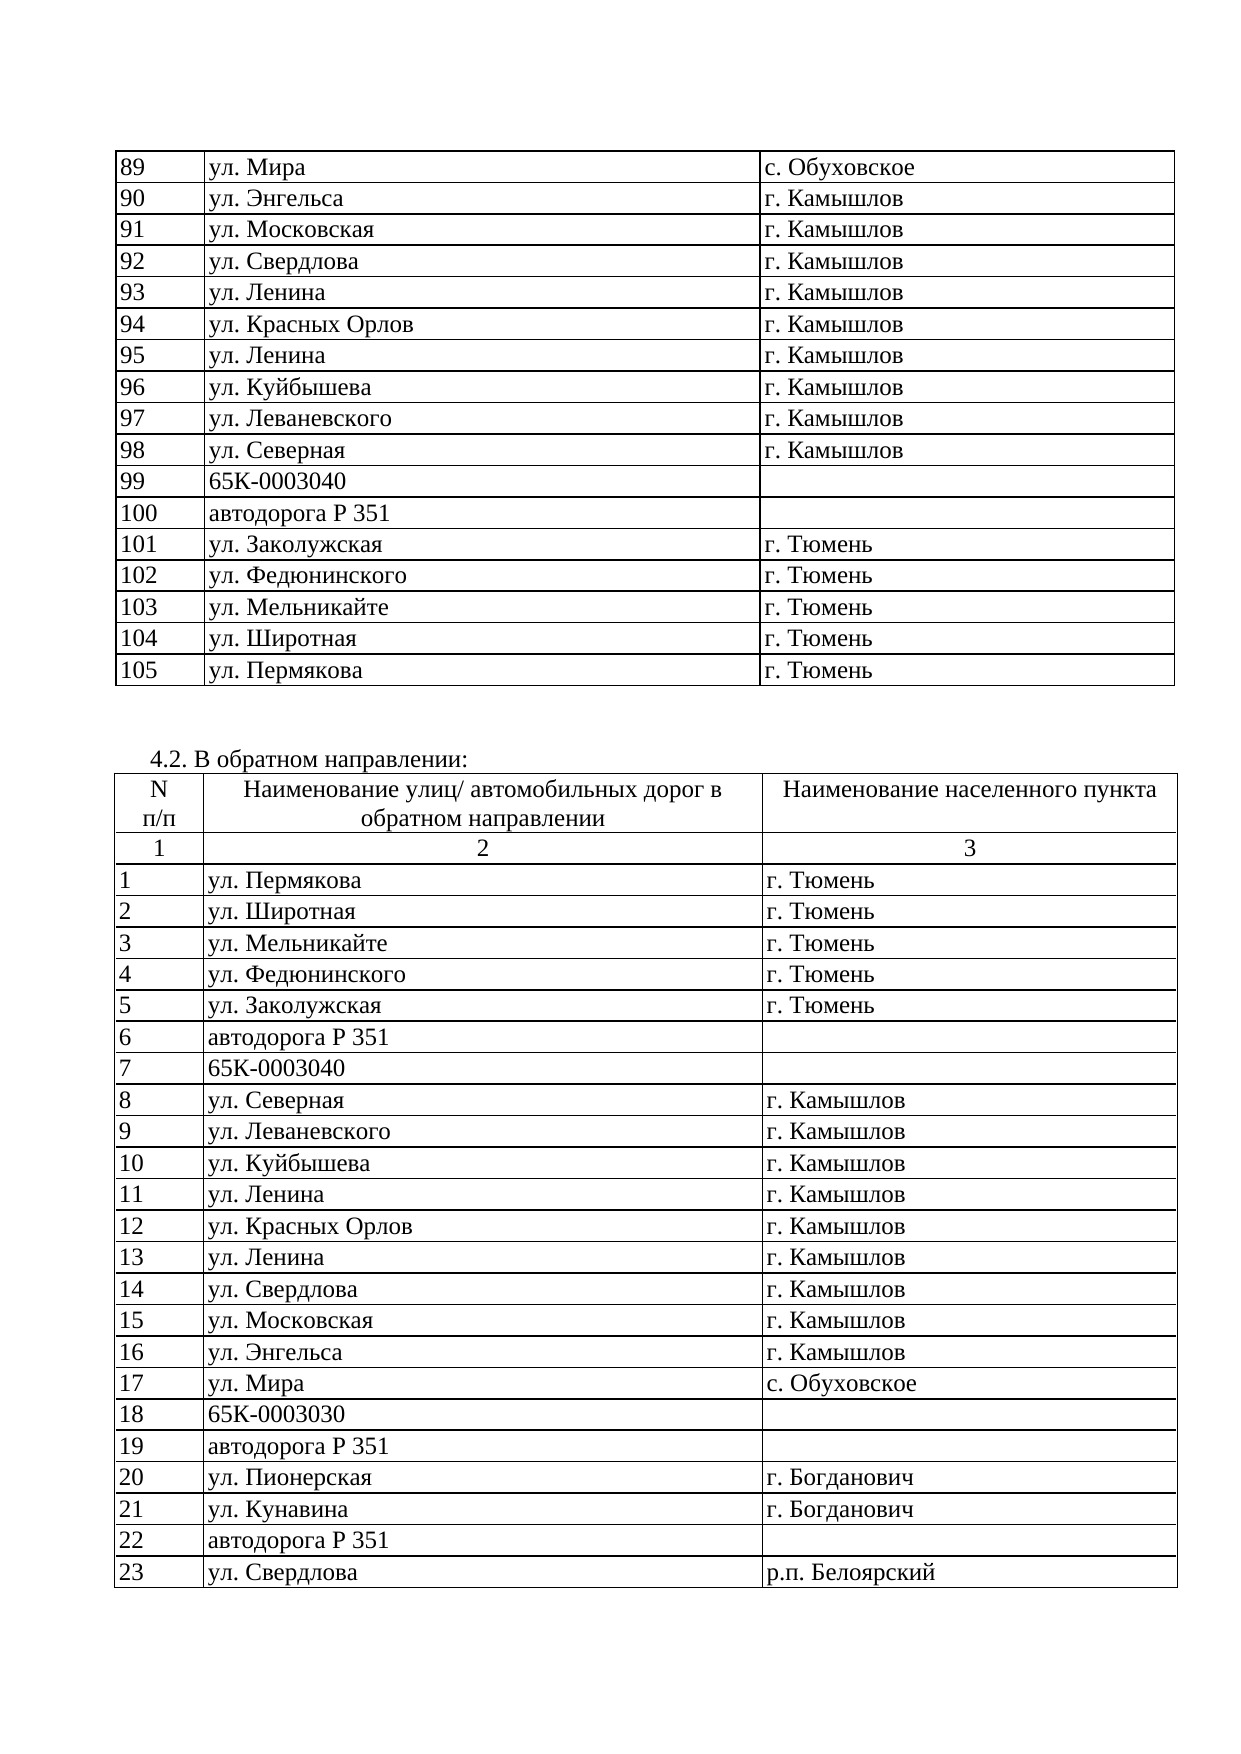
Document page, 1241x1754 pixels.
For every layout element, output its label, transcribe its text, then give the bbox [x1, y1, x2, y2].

table_cell г. Камышлов [761, 183, 1174, 213]
table_cell 65К-0003030 [204, 1400, 762, 1429]
table_cell г. Тюмень [761, 592, 1174, 622]
table_cell г. Тюмень [763, 989, 1177, 1020]
table_cell ул. Северная [205, 435, 759, 464]
table_cell ул. Красных Орлов [204, 1211, 762, 1241]
table_cell 105 [117, 655, 204, 685]
table_cell 95 [117, 340, 204, 370]
table_cell 98 [117, 435, 204, 464]
table_cell ул. Мира [205, 152, 759, 181]
table_cell г. Камышлов [761, 403, 1174, 433]
table_cell 100 [117, 498, 204, 527]
table_cell 3 [115, 927, 203, 957]
table_cell г. Камышлов [761, 372, 1174, 402]
table_cell 94 [117, 309, 204, 339]
table_cell 21 [115, 1493, 203, 1524]
table_cell автодорога Р 351 [204, 1431, 762, 1461]
table_cell ул. Свердлова [204, 1557, 762, 1587]
table_cell г. Тюмень [763, 895, 1177, 926]
table_cell 7 [115, 1053, 203, 1083]
table_cell 96 [117, 372, 204, 402]
table_cell г. Камышлов [761, 215, 1174, 244]
table_cell г. Камышлов [763, 1209, 1177, 1241]
table_cell ул. Ленина [205, 277, 759, 307]
table_cell г. Камышлов [763, 1083, 1177, 1115]
table_cell 103 [117, 592, 204, 622]
table_cell 101 [117, 529, 204, 559]
table_cell ул. Кунавина [204, 1494, 762, 1524]
table_cell 19 [115, 1430, 203, 1461]
table_cell г. Тюмень [763, 958, 1177, 989]
table_cell 93 [117, 277, 204, 307]
table_cell г. Тюмень [761, 623, 1174, 653]
table_cell г. Тюмень [761, 529, 1174, 559]
table_cell 9 [115, 1116, 203, 1146]
table_cell ул. Леваневского [204, 1116, 762, 1146]
table_cell ул. Леваневского [205, 403, 759, 433]
table_cell ул. Свердлова [204, 1274, 762, 1303]
table_cell 11 [115, 1179, 203, 1209]
table_cell ул. Пермякова [205, 655, 759, 685]
table_cell 1 [115, 833, 203, 863]
table_cell р.п. Белоярский [763, 1555, 1177, 1587]
table_cell [763, 1524, 1177, 1555]
table_cell г. Тюмень [761, 561, 1174, 590]
table_cell г. Тюмень [763, 863, 1177, 894]
table_cell 16 [115, 1336, 203, 1366]
table_cell г. Камышлов [763, 1146, 1177, 1178]
table_cell г. Камышлов [761, 246, 1174, 276]
table_cell ул. Энгельса [205, 183, 759, 213]
table_cell 92 [117, 246, 204, 276]
table_cell ул. Энгельса [204, 1337, 762, 1366]
table_cell [761, 498, 1174, 527]
table_cell г. Камышлов [763, 1335, 1177, 1366]
table_cell с. Обуховское [761, 152, 1174, 181]
table_cell г. Камышлов [761, 277, 1174, 307]
table_cell ул. Московская [204, 1305, 762, 1335]
table_cell г. Богданович [763, 1492, 1177, 1524]
table_cell [761, 466, 1174, 496]
table_cell 4 [115, 959, 203, 989]
table_cell ул. Ленина [204, 1242, 762, 1272]
table_cell ул. Широтная [204, 896, 762, 926]
table_cell 23 [115, 1556, 203, 1587]
table_cell ул. Куйбышева [205, 372, 759, 402]
table_cell [763, 1429, 1177, 1461]
table_cell 12 [115, 1210, 203, 1241]
table_cell 102 [117, 561, 204, 590]
table_cell ул. Ленина [205, 340, 759, 370]
table_cell 22 [115, 1525, 203, 1555]
table_cell 1 [115, 864, 203, 894]
table_cell 5 [115, 990, 203, 1020]
table_cell 17 [115, 1368, 203, 1398]
table_cell 13 [115, 1242, 203, 1272]
table_cell г. Камышлов [761, 435, 1174, 464]
table_cell ул. Федюнинского [204, 959, 762, 989]
table_cell 2 [115, 896, 203, 926]
table_cell 3 [763, 832, 1177, 863]
table_cell ул. Свердлова [205, 246, 759, 276]
table_cell г. Камышлов [763, 1241, 1177, 1272]
table_cell г. Камышлов [761, 309, 1174, 339]
table_cell ул. Широтная [205, 623, 759, 653]
table_cell ул. Мира [204, 1368, 762, 1398]
table_header Наименование населенного пункта [763, 774, 1177, 832]
table_cell 97 [117, 403, 204, 433]
table_cell г. Богданович [763, 1461, 1177, 1492]
table_cell 20 [115, 1462, 203, 1492]
table_cell автодорога Р 351 [204, 1022, 762, 1052]
table_cell ул. Московская [205, 215, 759, 244]
table_cell ул. Заколужская [205, 529, 759, 559]
table_cell ул. Пионерская [204, 1462, 762, 1492]
table_cell 90 [117, 183, 204, 213]
table_cell ул. Куйбышева [204, 1148, 762, 1178]
table_cell [763, 1052, 1177, 1083]
table_cell 10 [115, 1147, 203, 1178]
table_cell автодорога Р 351 [204, 1525, 762, 1555]
table_cell 99 [117, 466, 204, 496]
table_cell 6 [115, 1021, 203, 1052]
table_cell г. Камышлов [763, 1115, 1177, 1146]
table_cell автодорога Р 351 [205, 498, 759, 527]
table_cell 91 [117, 215, 204, 244]
table_cell ул. Красных Орлов [205, 309, 759, 339]
table_cell с. Обуховское [763, 1366, 1177, 1398]
table_cell [763, 1398, 1177, 1429]
table_cell ул. Федюнинского [205, 561, 759, 590]
table_cell ул. Мельникайте [205, 592, 759, 622]
table_cell 65К-0003040 [205, 466, 759, 496]
table_cell ул. Ленина [204, 1179, 762, 1209]
table_cell г. Камышлов [763, 1304, 1177, 1335]
table_cell ул. Пермякова [204, 865, 762, 894]
table_cell г. Тюмень [761, 655, 1174, 685]
table_cell г. Камышлов [763, 1178, 1177, 1209]
table_cell [763, 1020, 1177, 1052]
text 4.2. В обратном направлении: [150, 744, 1090, 773]
table_cell ул. Северная [204, 1085, 762, 1115]
table_cell 65К-0003040 [204, 1053, 762, 1083]
table_cell 2 [204, 833, 762, 863]
table_header N п/п [115, 774, 203, 832]
table_cell 15 [115, 1305, 203, 1335]
table_cell ул. Заколужская [204, 991, 762, 1020]
table_cell г. Камышлов [761, 340, 1174, 370]
table_cell г. Камышлов [763, 1272, 1177, 1303]
table_cell г. Тюмень [763, 926, 1177, 957]
table_cell 89 [117, 152, 204, 181]
table_cell 18 [115, 1399, 203, 1429]
table_cell ул. Мельникайте [204, 928, 762, 957]
table_cell 104 [117, 623, 204, 653]
table_cell 14 [115, 1273, 203, 1303]
table_cell 8 [115, 1084, 203, 1115]
table_header Наименование улиц/ автомобильных дорог в обратном направлении [204, 774, 762, 832]
